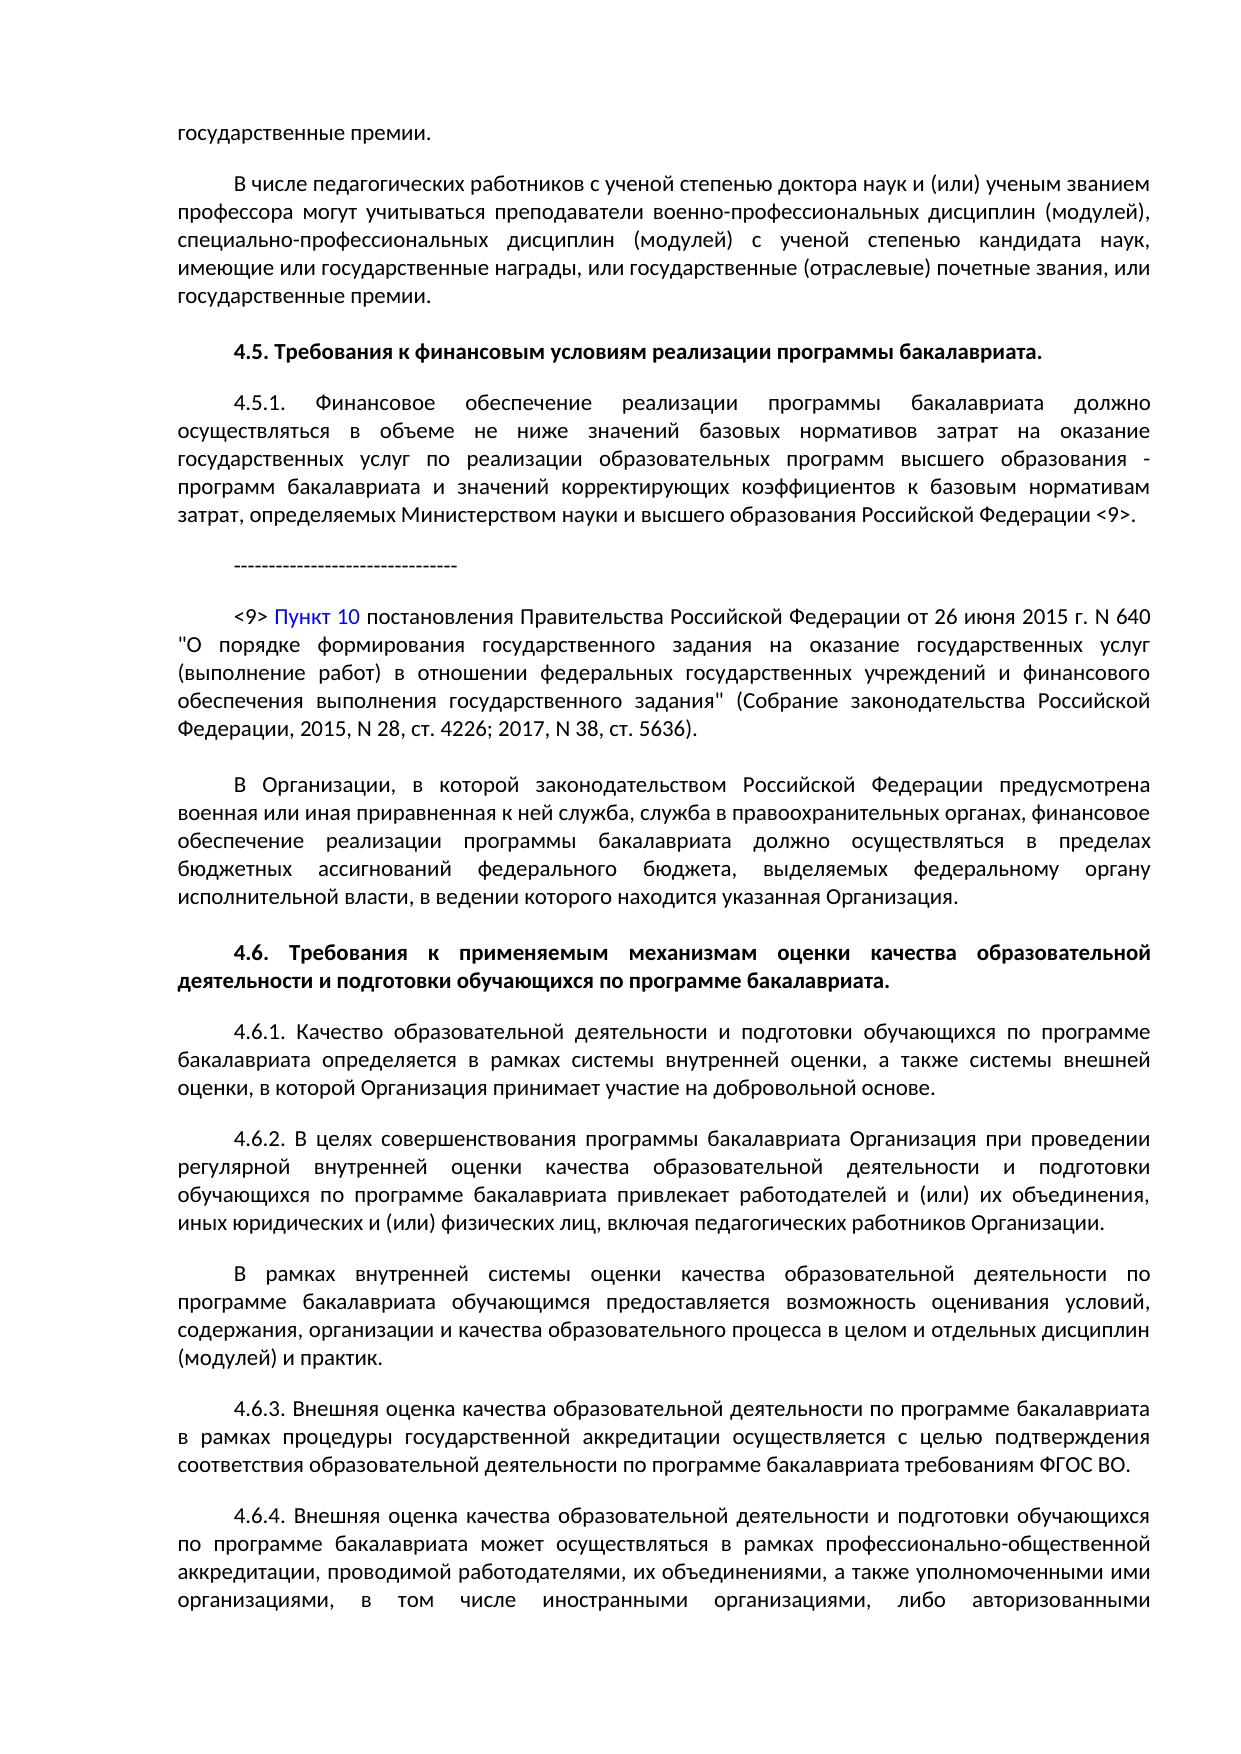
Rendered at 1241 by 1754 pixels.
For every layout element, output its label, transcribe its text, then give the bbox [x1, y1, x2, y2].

title 4.5. Требования к финансовым условиям реализации программы бакалавриата. [177, 337, 1152, 365]
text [177, 1501, 1152, 1613]
text В Организации, в которой законодательством Российской Федерации предусмотрена военная или иная приравненная к ней служба, служба в правоохранительных органах, финансовое обеспечение реализации программы бакалавриата должно осуществляться в пределах бюджетных ассигнований федерального бюджета, выделяемых федеральному органу исполнительной власти, в ведении которого находится указанная Организация. [177, 770, 1152, 910]
text -------------------------------- [177, 551, 1152, 579]
text В числе педагогических работников с ученой степенью доктора наук и (или) ученым званием профессора могут учитываться преподаватели военно-профессиональных дисциплин (модулей), специально-профессиональных дисциплин (модулей) с ученой степенью кандидата наук, имеющие или государственные награды, или государственные (отраслевые) почетные звания, или государственные премии. [177, 169, 1152, 309]
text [177, 118, 1152, 146]
text 4.6.2. В целях совершенствования программы бакалавриата Организация при проведении регулярной внутренней оценки качества образовательной деятельности и подготовки обучающихся по программе бакалавриата привлекает работодателей и (или) их объединения, иных юридических и (или) физических лиц, включая педагогических работников Организации. [177, 1124, 1152, 1236]
text 4.6.3. Внешняя оценка качества образовательной деятельности по программе бакалавриата в рамках процедуры государственной аккредитации осуществляется с целью подтверждения соответствия образовательной деятельности по программе бакалавриата требованиям ФГОС ВО. [177, 1394, 1152, 1478]
text <9> Пункт 10 постановления Правительства Российской Федерации от 26 июня 2015 г. N 640 "О порядке формирования государственного задания на оказание государственных услуг (выполнение работ) в отношении федеральных государственных учреждений и финансового обеспечения выполнения государственного задания" (Собрание законодательства Российской Федерации, 2015, N 28, ст. 4226; 2017, N 38, ст. 5636). [177, 602, 1152, 742]
text 4.5.1. Финансовое обеспечение реализации программы бакалавриата должно осуществляться в объеме не ниже значений базовых нормативов затрат на оказание государственных услуг по реализации образовательных программ высшего образования - программ бакалавриата и значений корректирующих коэффициентов к базовым нормативам затрат, определяемых Министерством науки и высшего образования Российской Федерации <9>. [177, 388, 1152, 528]
title 4.6. Требования к применяемым механизмам оценки качества образовательной деятельности и подготовки обучающихся по программе бакалавриата. [177, 938, 1152, 994]
text В рамках внутренней системы оценки качества образовательной деятельности по программе бакалавриата обучающимся предоставляется возможность оценивания условий, содержания, организации и качества образовательного процесса в целом и отдельных дисциплин (модулей) и практик. [177, 1259, 1152, 1371]
text 4.6.1. Качество образовательной деятельности и подготовки обучающихся по программе бакалавриата определяется в рамках системы внутренней оценки, а также системы внешней оценки, в которой Организация принимает участие на добровольной основе. [177, 1017, 1152, 1101]
